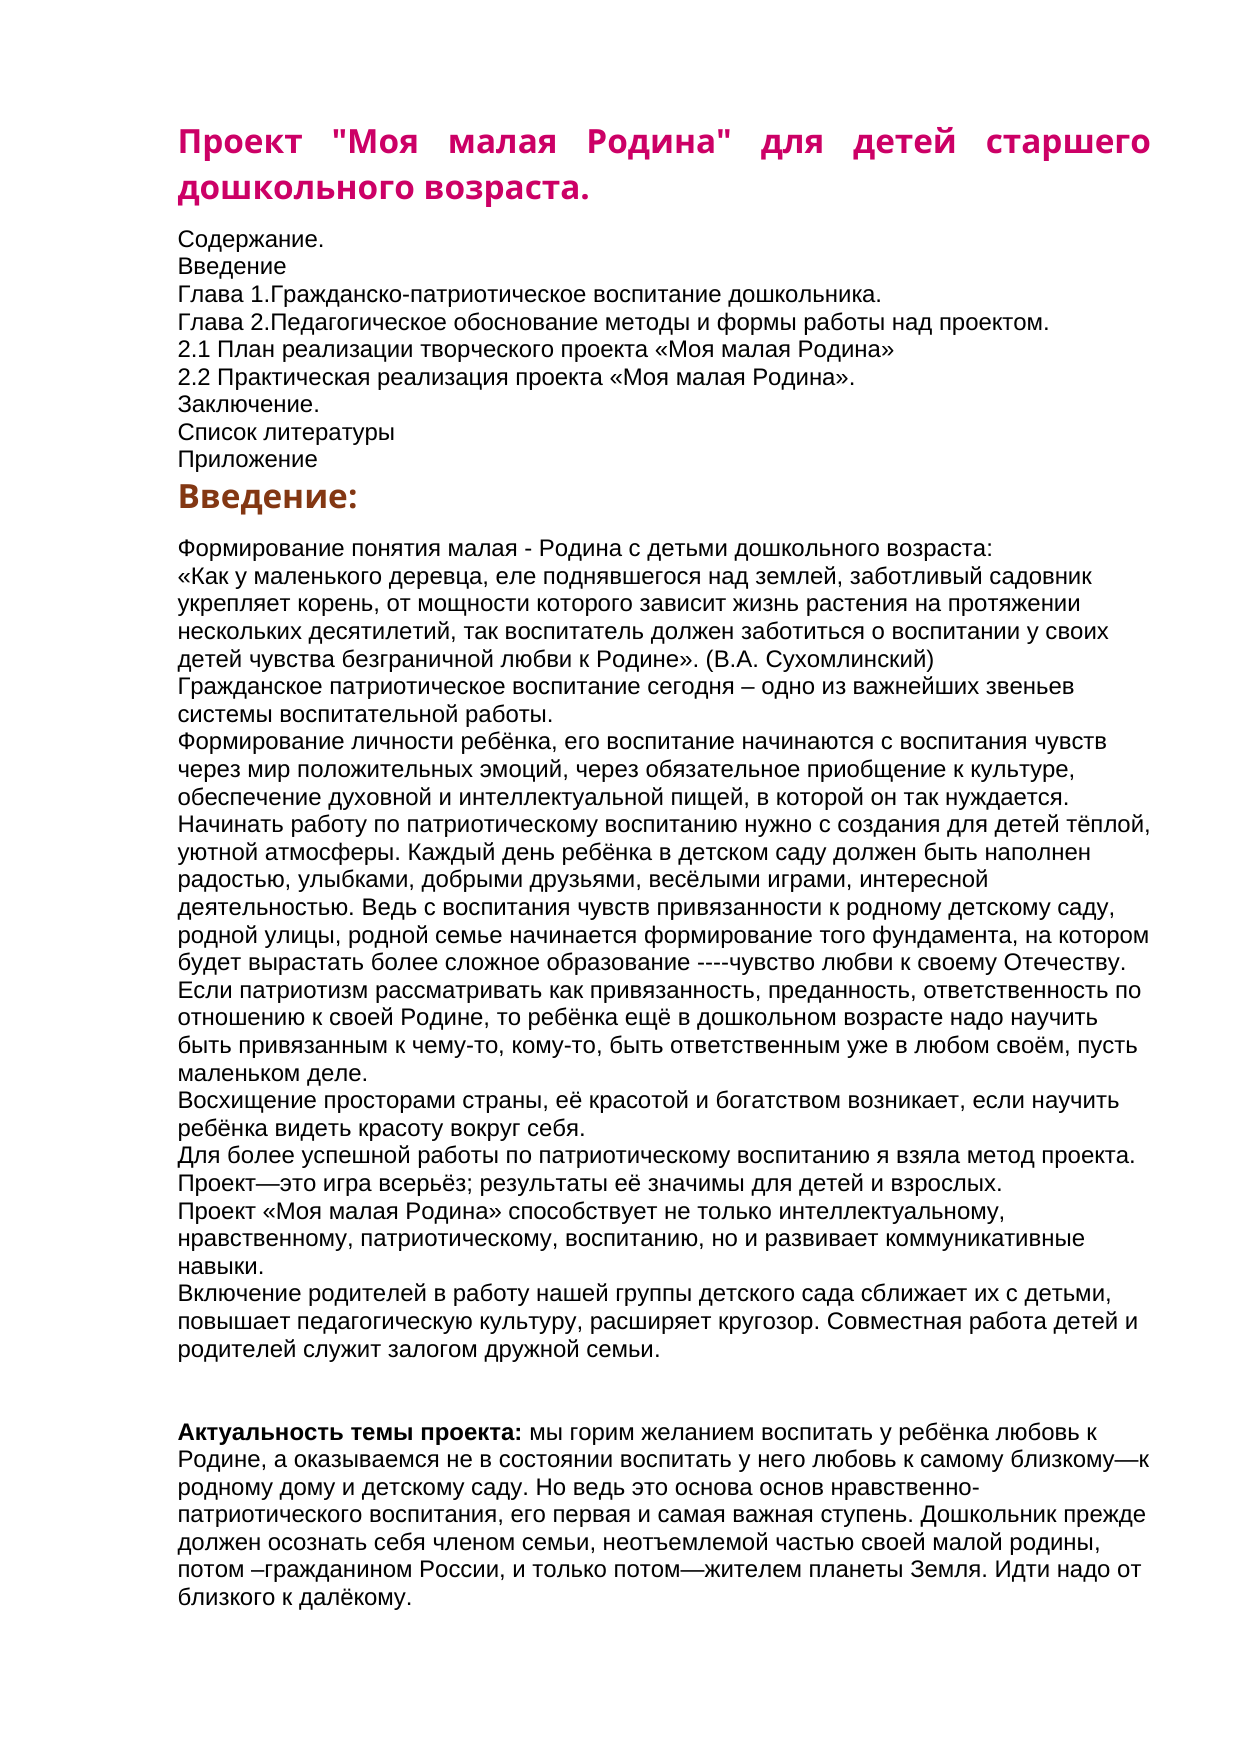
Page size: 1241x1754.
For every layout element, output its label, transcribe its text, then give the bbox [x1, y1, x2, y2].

text Проект "Моя малая Родина" для детей старшего дошкольного возраста. [177, 118, 1152, 209]
text Содержание. Введение Глава 1.Гражданско-патриотическое воспитание дошкольника. Глава 2.Педагогическое обоснование методы и формы работы над проектом. 2.1 План реализации творческого проекта «Моя малая Родина» 2.2 Практическая реализация проекта «Моя малая Родина». Заключение. Список литературы Приложение [177, 224, 1152, 473]
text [177, 534, 1152, 1611]
text Введение: [177, 473, 1152, 518]
